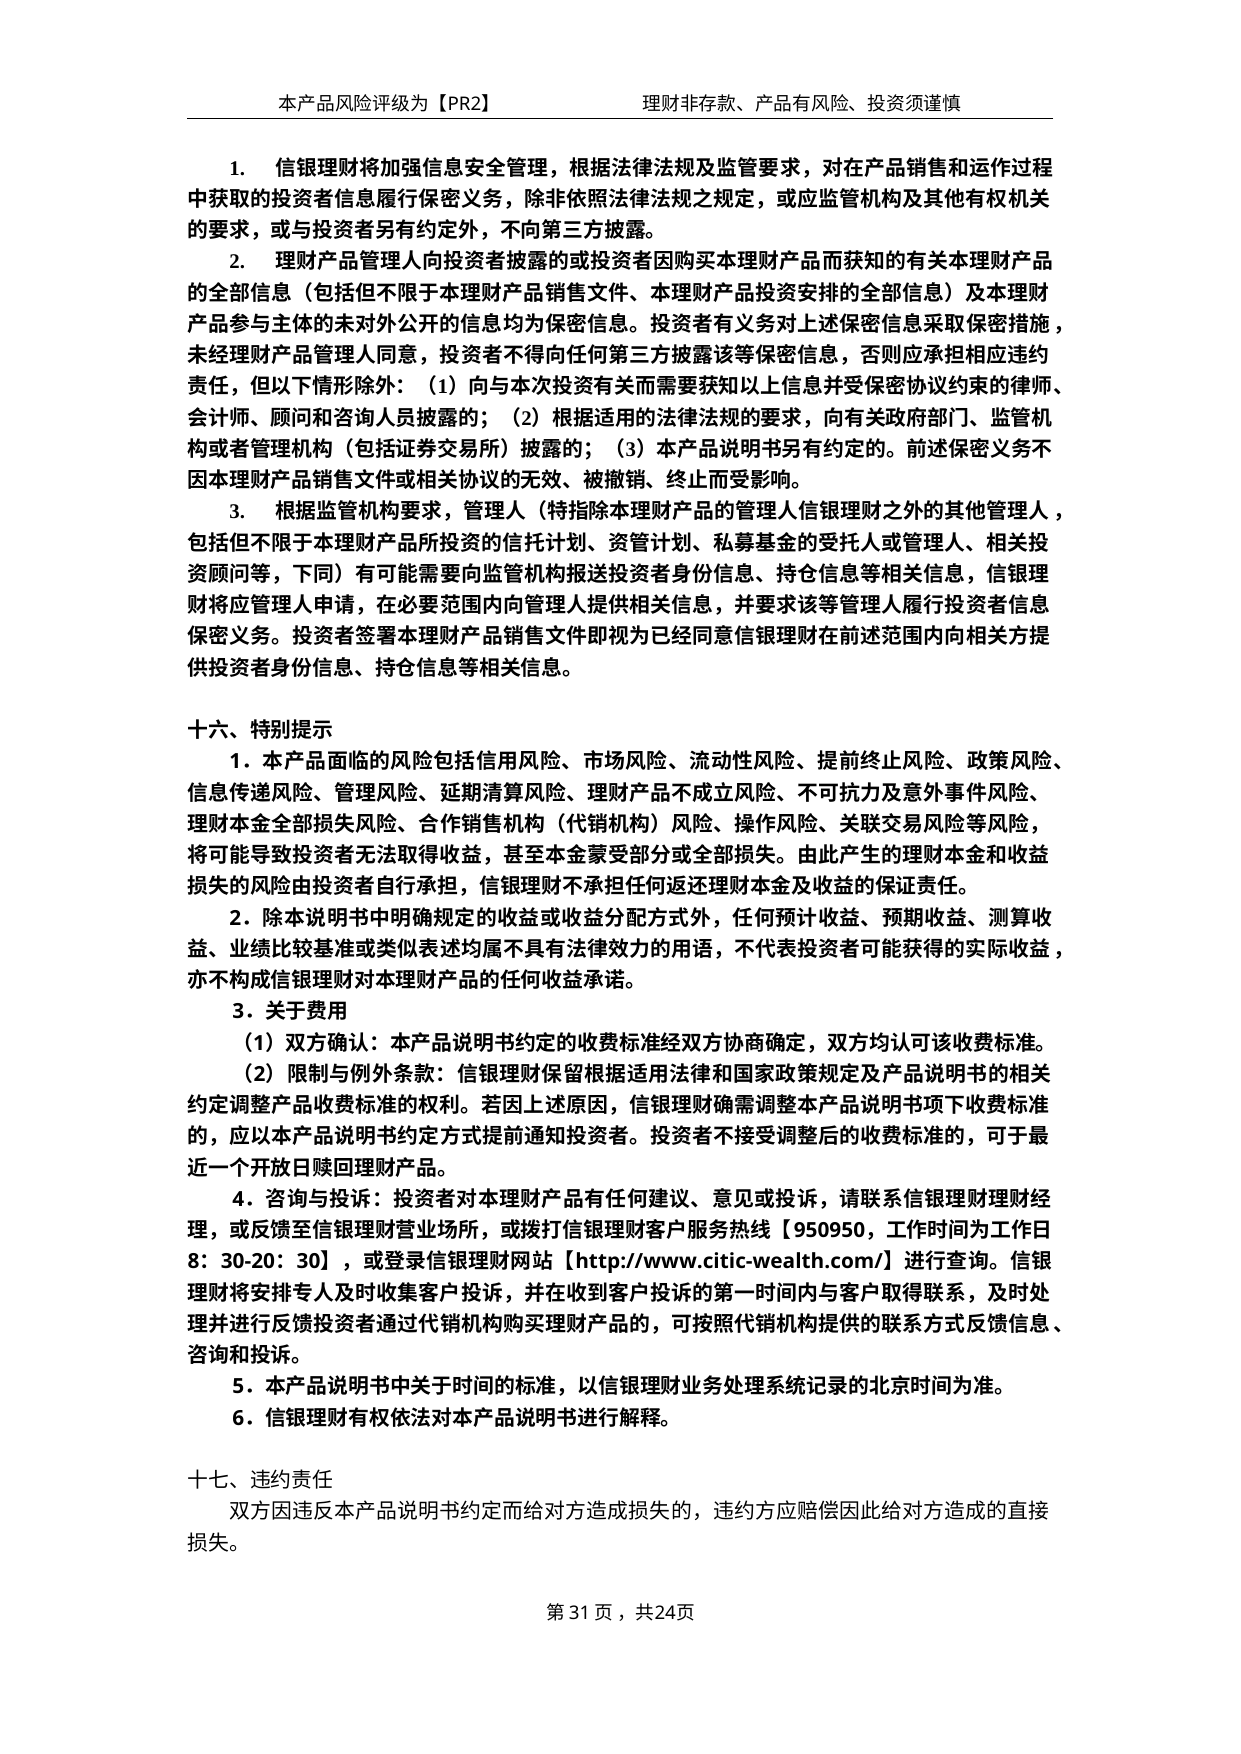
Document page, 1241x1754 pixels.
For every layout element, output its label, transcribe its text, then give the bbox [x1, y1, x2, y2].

text 6．信银理财有权依法对本产品说明书进行解释。 [187, 1400, 1053, 1431]
text （1）双方确认：本产品说明书约定的收费标准经双方协商确定，双方均认可该收费标准。 [187, 1025, 1053, 1056]
text 2．除本说明书中明确规定的收益或收益分配方式外，任何预计收益、预期收益、测算收益、业绩比较基准或类似表述均属不具有法律效力的用语，不代表投资者可能获得的实际收益，亦不构成信银理财对本理财产品的任何收益承诺。 [187, 900, 1053, 994]
text 3．关于费用 [187, 994, 1053, 1025]
text 4．咨询与投诉：投资者对本理财产品有任何建议、意见或投诉，请联系信银理财理财经理，或反馈至信银理财营业场所，或拨打信银理财客户服务热线【950950，工作时间为工作日8：30-20：30】，或登录信银理财网站【http://www.citic-wealth.com/】进行查询。信银理财将安排专人及时收集客户投诉，并在收到客户投诉的第一时间内与客户取得联系，及时处理并进行反馈投资者通过代销机构购买理财产品的，可按照代销机构提供的联系方式反馈信息、咨询和投诉。 [187, 1181, 1053, 1369]
text 5．本产品说明书中关于时间的标准，以信银理财业务处理系统记录的北京时间为准。 [187, 1369, 1053, 1400]
list 根据监管机构要求，管理人（特指除本理财产品的管理人信银理财之外的其他管理人，包括但不限于本理财产品所投资的信托计划、资管计划、私募基金的受托人或管理人、相关投资顾问等，下同）有可能需要向监管机构报送投资者身份信息、持仓信息等相关信息，信银理财将应管理人申请，在必要范围内向管理人提供相关信息，并要求该等管理人履行投资者信息保密义务。投资者签署本理财产品销售文件即视为已经同意信银理财在前述范围内向相关方提供投资者身份信息、持仓信息等相关信息。 [187, 494, 1053, 681]
text 十六、特别提示 [187, 712, 1050, 744]
list 信银理财将加强信息安全管理，根据法律法规及监管要求，对在产品销售和运作过程中获取的投资者信息履行保密义务，除非依照法律法规之规定，或应监管机构及其他有权机关的要求，或与投资者另有约定外，不向第三方披露。 [187, 150, 1053, 244]
text （2）限制与例外条款：信银理财保留根据适用法律和国家政策规定及产品说明书的相关约定调整产品收费标准的权利。若因上述原因，信银理财确需调整本产品说明书项下收费标准的，应以本产品说明书约定方式提前通知投资者。投资者不接受调整后的收费标准的，可于最近一个开放日赎回理财产品。 [187, 1056, 1053, 1181]
text 双方因违反本产品说明书约定而给对方造成损失的，违约方应赔偿因此给对方造成的直接损失。 [187, 1494, 1053, 1556]
text 1．本产品面临的风险包括信用风险、市场风险、流动性风险、提前终止风险、政策风险、信息传递风险、管理风险、延期清算风险、理财产品不成立风险、不可抗力及意外事件风险、理财本金全部损失风险、合作销售机构（代销机构）风险、操作风险、关联交易风险等风险，将可能导致投资者无法取得收益，甚至本金蒙受部分或全部损失。由此产生的理财本金和收益损失的风险由投资者自行承担，信银理财不承担任何返还理财本金及收益的保证责任。 [187, 744, 1053, 900]
text 十七、违约责任 [187, 1462, 1050, 1494]
list 理财产品管理人向投资者披露的或投资者因购买本理财产品而获知的有关本理财产品的全部信息（包括但不限于本理财产品销售文件、本理财产品投资安排的全部信息）及本理财产品参与主体的未对外公开的信息均为保密信息。投资者有义务对上述保密信息采取保密措施，未经理财产品管理人同意，投资者不得向任何第三方披露该等保密信息，否则应承担相应违约责任，但以下情形除外：（1）向与本次投资有关而需要获知以上信息并受保密协议约束的律师、会计师、顾问和咨询人员披露的；（2）根据适用的法律法规的要求，向有关政府部门、监管机构或者管理机构（包括证券交易所）披露的；（3）本产品说明书另有约定的。前述保密义务不因本理财产品销售文件或相关协议的无效、被撤销、终止而受影响。 [187, 244, 1053, 494]
